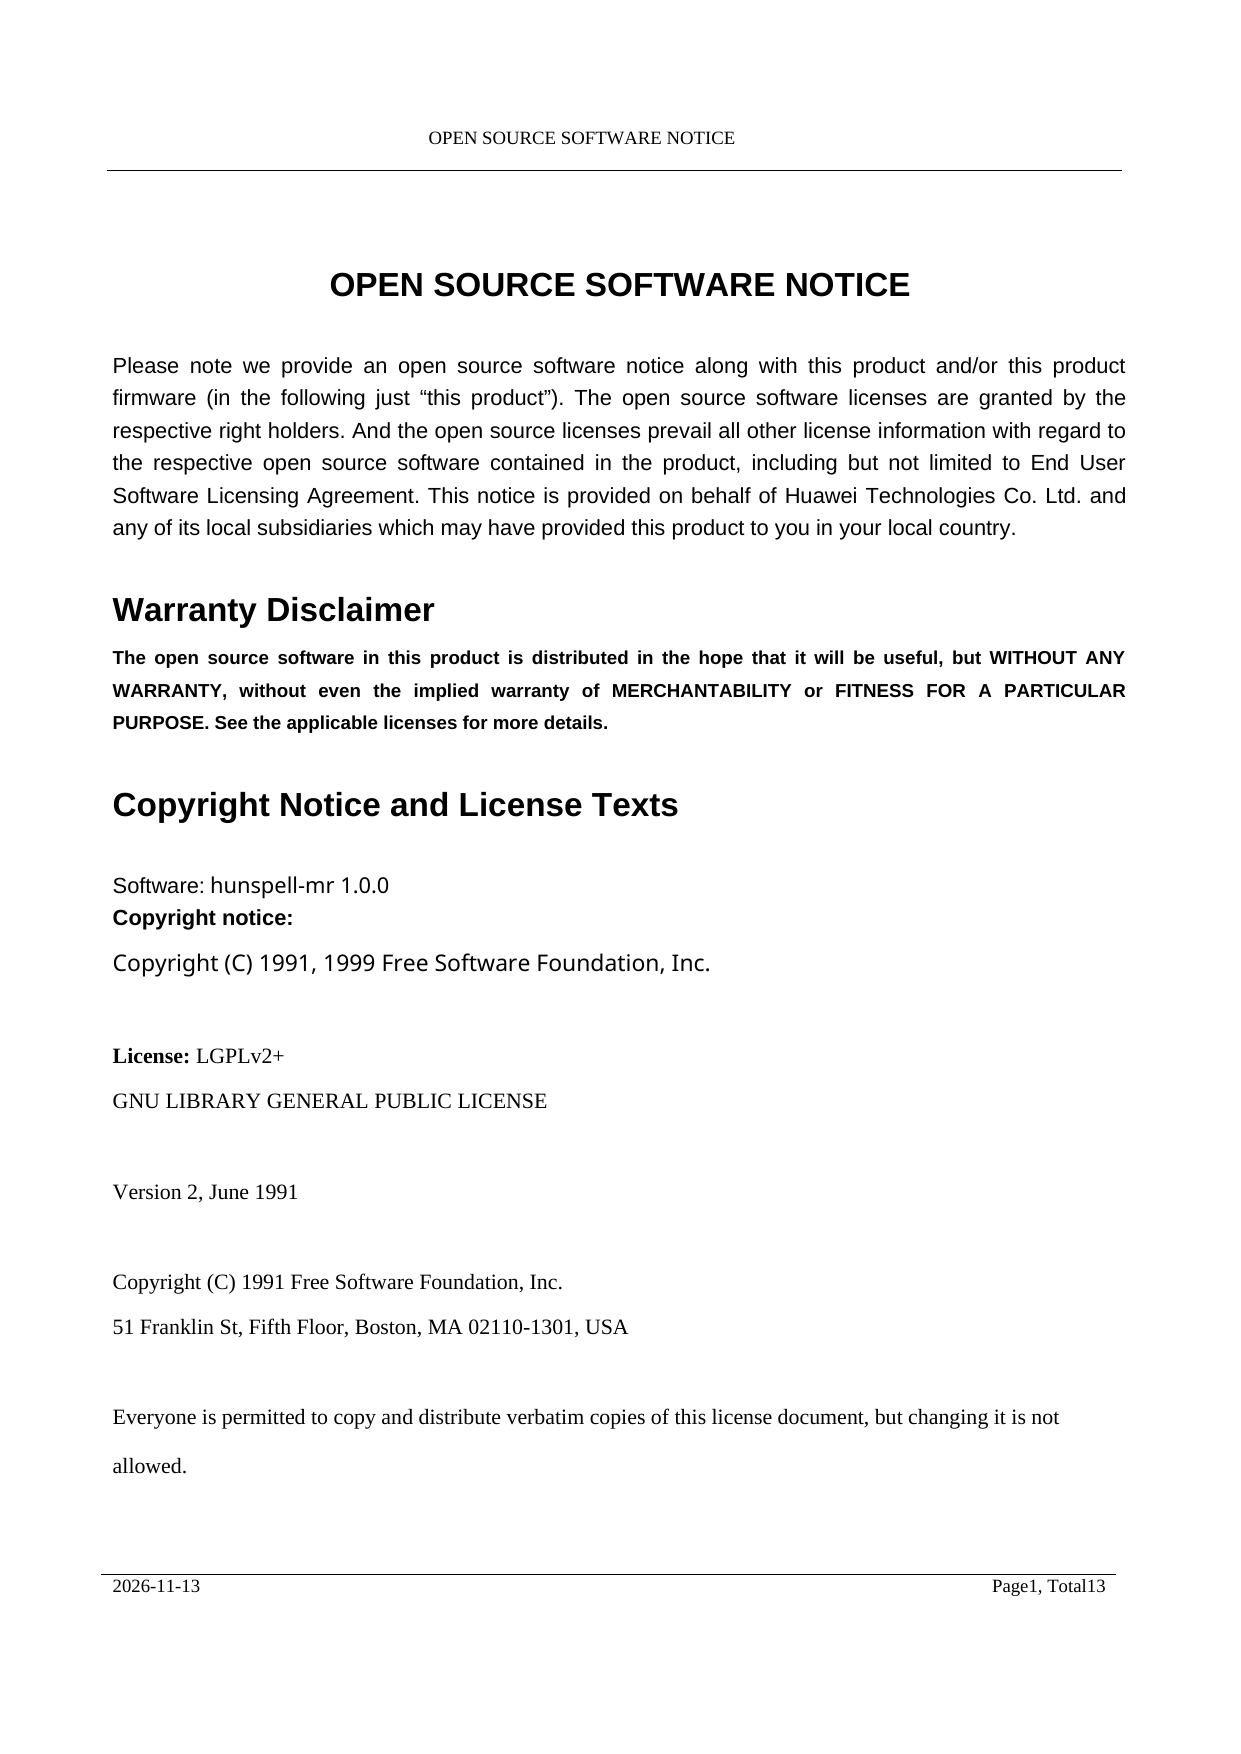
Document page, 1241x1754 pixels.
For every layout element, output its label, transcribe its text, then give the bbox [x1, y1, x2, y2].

text Version 2, June 1991 [112, 1175, 1128, 1208]
text GNU LIBRARY GENERAL PUBLIC LICENSE [112, 1085, 1128, 1117]
text Copyright Notice and License Texts [112, 771, 1128, 836]
text 51 Franklin St, Fifth Floor, Boston, MA 02110-1301, USA [112, 1310, 1128, 1343]
text Copyright (C) 1991, 1999 Free Software Foundation, Inc. [112, 947, 1128, 979]
text Software: hunspell-mr 1.0.0 [112, 869, 1128, 901]
text Warranty Disclaimer [112, 576, 1128, 641]
text Copyright (C) 1991 Free Software Foundation, Inc. [112, 1265, 1128, 1298]
text License: LGPLv2+ [112, 1040, 1128, 1072]
text The open source software in this product is distributed in the hope that it will be useful, but WITHOUT ANY WARRANTY, without even the implied warranty of MERCHANTABILITY or FITNESS FOR A PARTICULAR PURPOSE. See the applicable licenses for more details. [112, 641, 1128, 739]
text Everyone is permitted to copy and distribute verbatim copies of this license document, but changing it is not allowed. [112, 1401, 1128, 1482]
text Please note we provide an open source software notice along with this product and/or this product firmware (in the following just “this product”). The open source software licenses are granted by the respective right holders. And the open source licenses prevail all other license information with regard to the respective open source software contained in the product, including but not limited to End User Software Licensing Agreement. This notice is provided on behalf of Huawei Technologies Co. Ltd. and any of its local subsidiaries which may have provided this product to you in your local country. [112, 349, 1128, 544]
text Copyright notice: [112, 901, 1128, 934]
text OPEN SOURCE SOFTWARE NOTICE [112, 251, 1128, 316]
